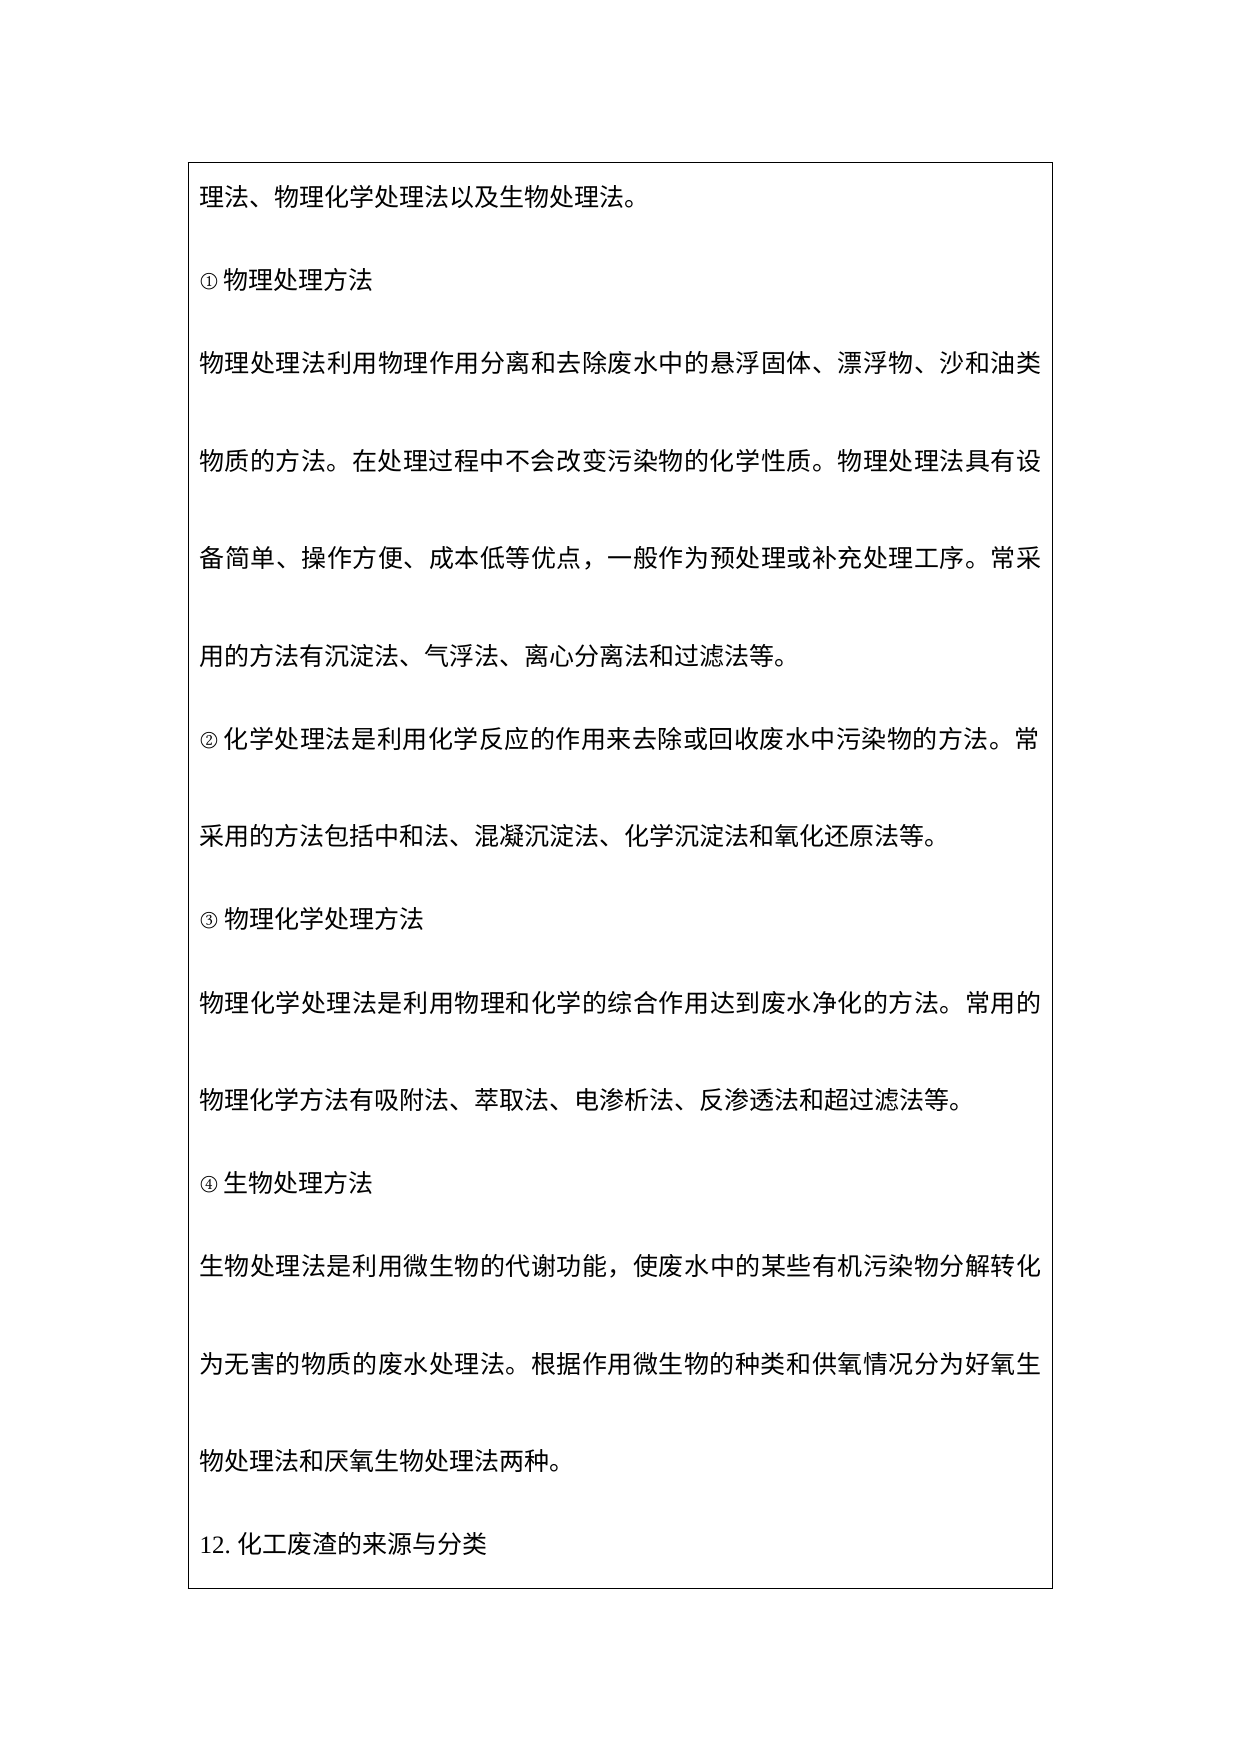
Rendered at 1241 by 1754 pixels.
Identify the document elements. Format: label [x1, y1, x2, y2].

table_cell [189, 163, 1052, 1588]
